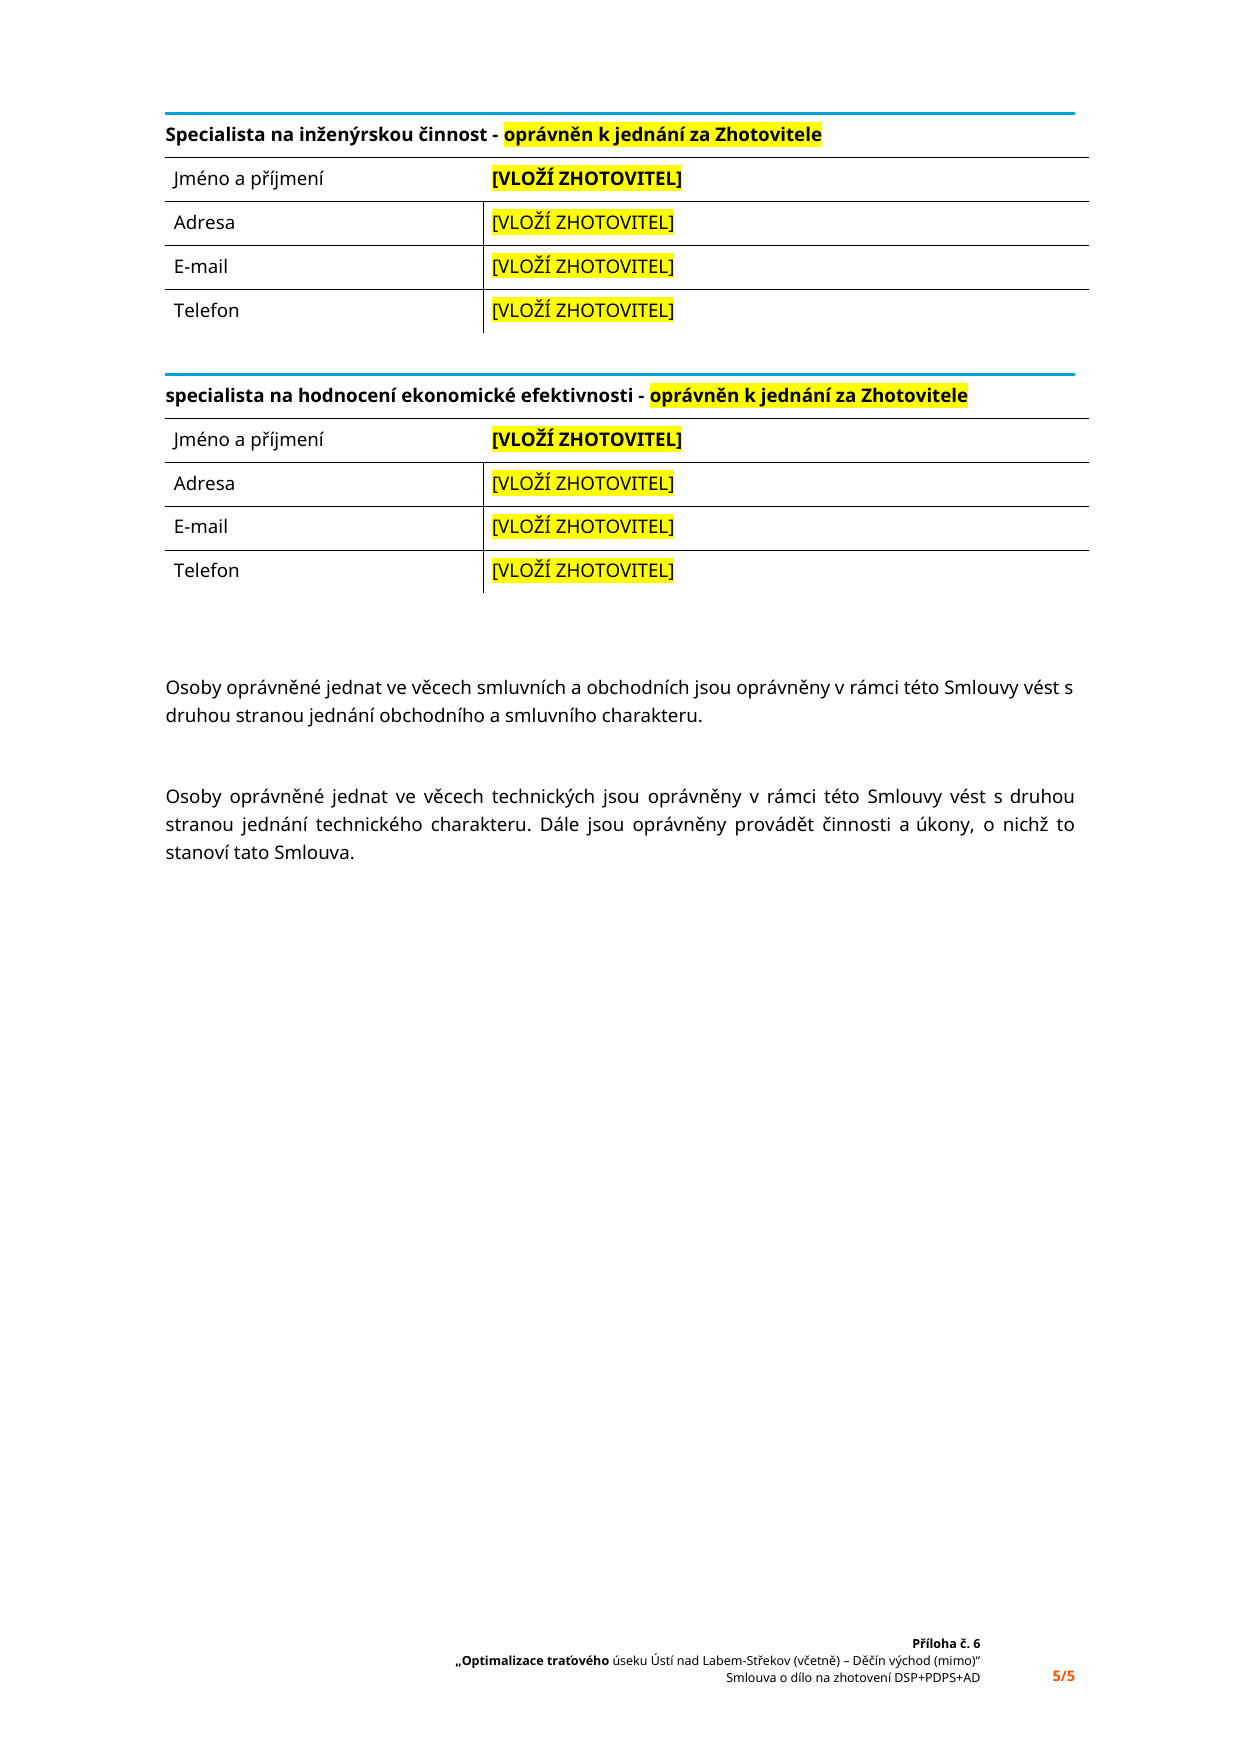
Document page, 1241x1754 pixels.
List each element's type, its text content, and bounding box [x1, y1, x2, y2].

table_cell Adresa [165, 463, 483, 506]
table_header Jméno a příjmení [165, 419, 484, 462]
table_cell [VLOŽÍ ZHOTOVITEL] [484, 202, 1089, 245]
table_header Jméno a příjmení [165, 158, 484, 201]
table_cell E-mail [165, 246, 483, 289]
table_cell [VLOŽÍ ZHOTOVITEL] [484, 246, 1089, 289]
table_header [VLOŽÍ ZHOTOVITEL] [484, 158, 1089, 201]
table_cell E-mail [165, 507, 483, 549]
text Specialista na inženýrskou činnost - oprávněn k jednání za Zhotovitele [165, 115, 1075, 147]
text Osoby oprávněné jednat ve věcech technických jsou oprávněny v rámci této Smlouvy vést s druhou stranou jednání technického charakteru. Dále jsou oprávněny provádět činnosti a úkony, o nichž to stanoví tato Smlouva. [165, 783, 1075, 865]
table_cell Telefon [165, 551, 483, 593]
text specialista na hodnocení ekonomické efektivnosti - oprávněn k jednání za Zhotovitele [165, 376, 1075, 408]
table_cell [VLOŽÍ ZHOTOVITEL] [484, 290, 1089, 332]
text Osoby oprávněné jednat ve věcech smluvních a obchodních jsou oprávněny v rámci této Smlouvy vést s druhou stranou jednání obchodního a smluvního charakteru. [165, 674, 1075, 728]
table_header [VLOŽÍ ZHOTOVITEL] [484, 419, 1089, 462]
table_cell [VLOŽÍ ZHOTOVITEL] [484, 507, 1089, 549]
table_cell Telefon [165, 290, 483, 332]
table_cell [VLOŽÍ ZHOTOVITEL] [484, 551, 1089, 593]
table_cell [VLOŽÍ ZHOTOVITEL] [484, 463, 1089, 506]
table_cell Adresa [165, 202, 483, 245]
